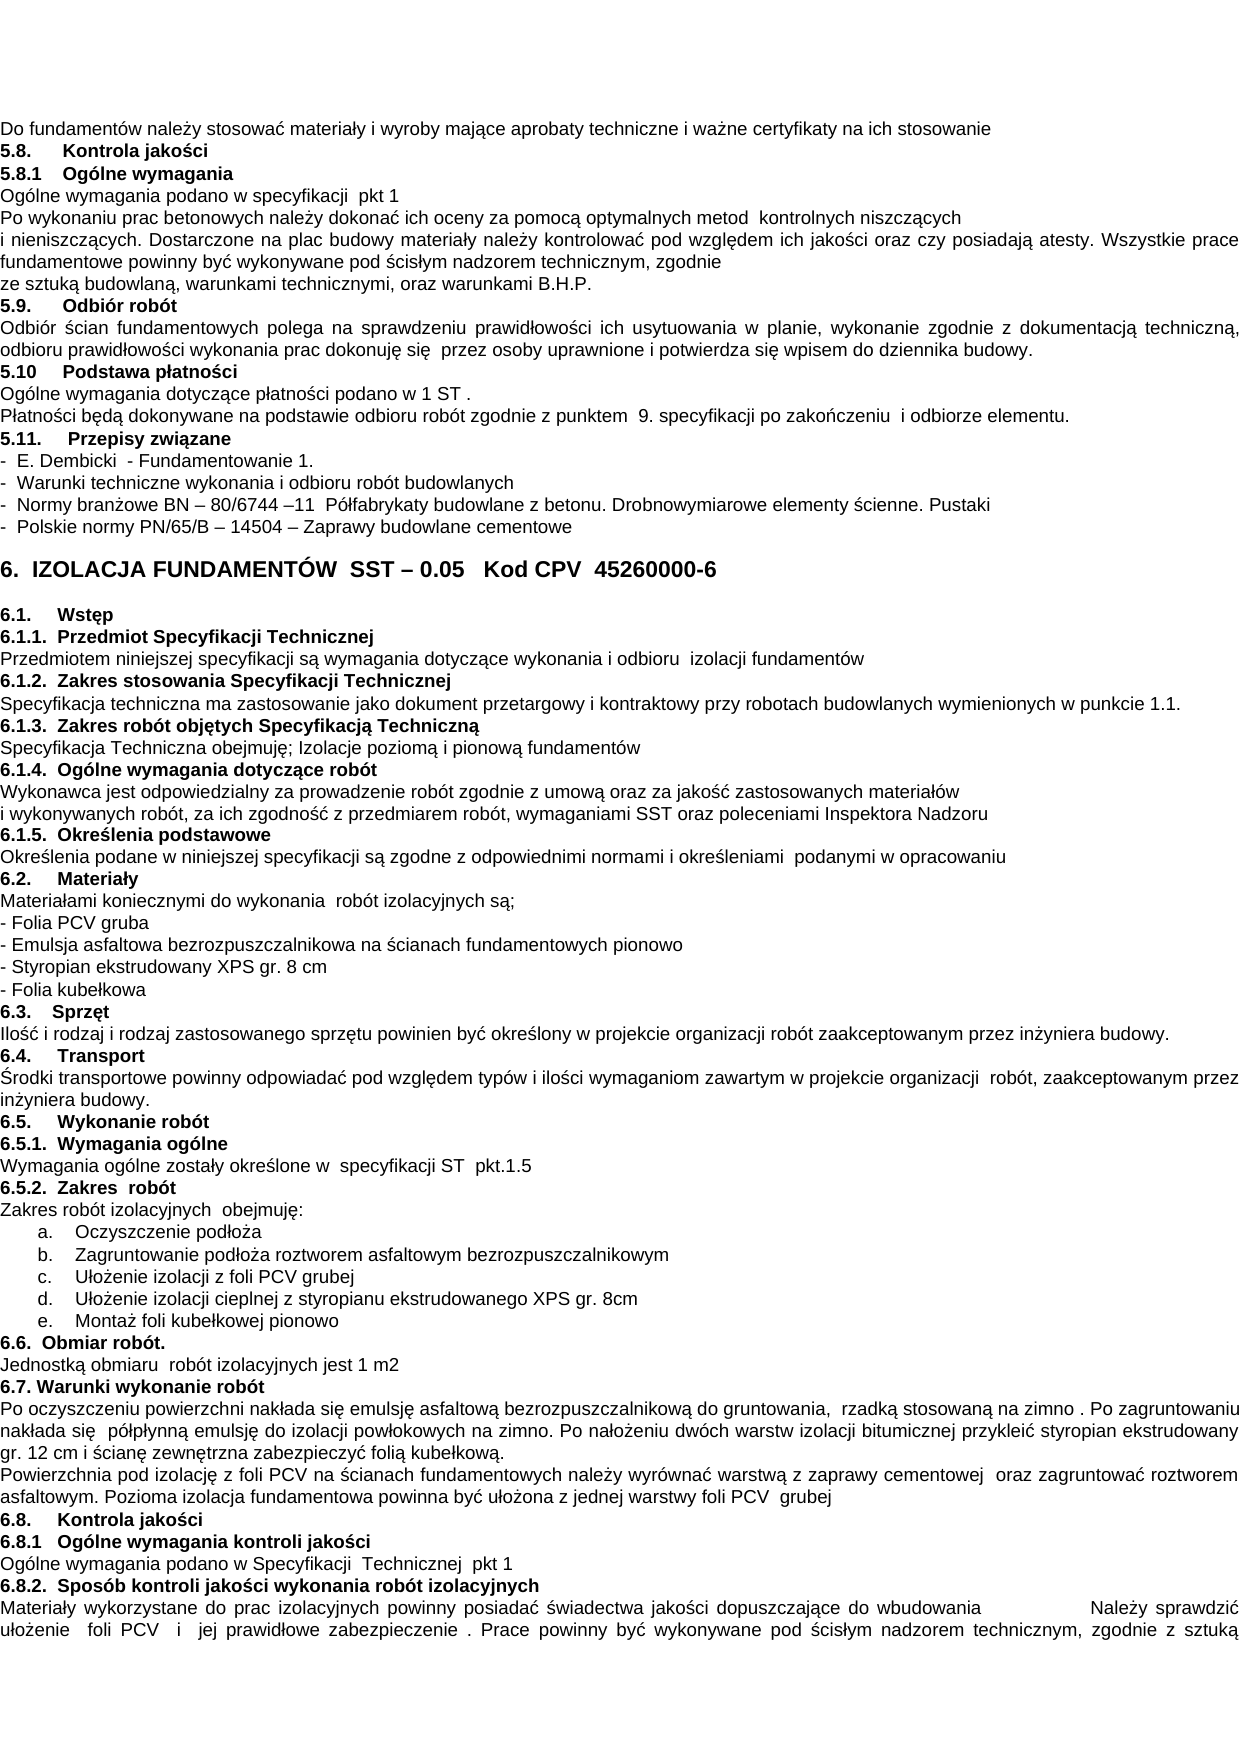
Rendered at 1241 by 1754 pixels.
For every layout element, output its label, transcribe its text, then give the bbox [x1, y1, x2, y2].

text 6.6. Obmiar robót. [0, 1332, 1240, 1354]
text Powierzchnia pod izolację z foli PCV na ścianach fundamentowych należy wyrównać warstwą z zaprawy cementowej oraz zagruntować roztworem asfaltowym. Pozioma izolacja fundamentowa powinna być ułożona z jednej warstwy foli PCV grubej [0, 1464, 1240, 1508]
text 6.3. Sprzęt [0, 1001, 1240, 1023]
text 6.1.1. Przedmiot Specyfikacji Technicznej [0, 626, 1240, 648]
text Specyfikacja Techniczna obejmuję; Izolacje poziomą i pionową fundamentów [0, 737, 1240, 759]
list Montaż foli kubełkowej pionowo [37, 1310, 1240, 1332]
text 5.10 Podstawa płatności [0, 361, 1240, 383]
text 6.5.2. Zakres robót [0, 1177, 1240, 1199]
text Po wykonaniu prac betonowych należy dokonać ich oceny za pomocą optymalnych metod kontrolnych niszczących [0, 207, 1240, 229]
list Ułożenie izolacji z foli PCV grubej [37, 1266, 1240, 1288]
list Oczyszczenie podłoża [37, 1221, 1240, 1243]
text 6.8.1 Ogólne wymagania kontroli jakości [0, 1531, 1240, 1553]
text 6.1. Wstęp [0, 604, 1240, 626]
text - Folia PCV gruba [0, 912, 1240, 934]
text - Folia kubełkowa [0, 978, 1240, 1001]
text 6. IZOLACJA FUNDAMENTÓW SST – 0.05 Kod CPV 45260000-6 [0, 560, 1240, 582]
text Określenia podane w niniejszej specyfikacji są zgodne z odpowiednimi normami i określeniami podanymi w opracowaniu [0, 846, 1240, 868]
text Materiałami koniecznymi do wykonania robót izolacyjnych są; [0, 890, 1240, 912]
text - Emulsja asfaltowa bezrozpuszczalnikowa na ścianach fundamentowych pionowo [0, 934, 1240, 956]
text 6.5.1. Wymagania ogólne [0, 1133, 1240, 1155]
text - Polskie normy PN/65/B – 14504 – Zaprawy budowlane cementowe [0, 516, 1240, 538]
text 6.2. Materiały [0, 868, 1240, 890]
text 6.7. Warunki wykonanie robót [0, 1376, 1240, 1398]
text - E. Dembicki - Fundamentowanie 1. [0, 449, 1240, 472]
text Odbiór ścian fundamentowych polega na sprawdzeniu prawidłowości ich usytuowania w planie, wykonanie zgodnie z dokumentacją techniczną, odbioru prawidłowości wykonania prac dokonuję się przez osoby uprawnione i potwierdza się wpisem do dziennika budowy. [0, 317, 1240, 361]
text Przedmiotem niniejszej specyfikacji są wymagania dotyczące wykonania i odbioru izolacji fundamentów [0, 648, 1240, 670]
text Środki transportowe powinny odpowiadać pod względem typów i ilości wymaganiom zawartym w projekcie organizacji robót, zaakceptowanym przez inżyniera budowy. [0, 1067, 1240, 1111]
text 6.5. Wykonanie robót [0, 1111, 1240, 1133]
text ze sztuką budowlaną, warunkami technicznymi, oraz warunkami B.H.P. [0, 273, 1240, 295]
text Jednostką obmiaru robót izolacyjnych jest 1 m2 [0, 1354, 1240, 1376]
text Wymagania ogólne zostały określone w specyfikacji ST pkt.1.5 [0, 1155, 1240, 1177]
text i nieniszczących. Dostarczone na plac budowy materiały należy kontrolować pod względem ich jakości oraz czy posiadają atesty. Wszystkie prace fundamentowe powinny być wykonywane pod ścisłym nadzorem technicznym, zgodnie [0, 229, 1240, 273]
text 6.1.4. Ogólne wymagania dotyczące robót [0, 759, 1240, 781]
text Ogólne wymagania podano w specyfikacji pkt 1 [0, 184, 1240, 207]
text Ogólne wymagania dotyczące płatności podano w 1 ST . [0, 383, 1240, 405]
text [0, 1597, 1240, 1641]
text 6.1.3. Zakres robót objętych Specyfikacją Techniczną [0, 714, 1240, 737]
text 6.1.5. Określenia podstawowe [0, 824, 1240, 846]
text 5.9. Odbiór robót [0, 295, 1240, 317]
text - Normy branżowe BN – 80/6744 –11 Półfabrykaty budowlane z betonu. Drobnowymiarowe elementy ścienne. Pustaki [0, 494, 1240, 516]
list Ułożenie izolacji cieplnej z styropianu ekstrudowanego XPS gr. 8cm [37, 1288, 1240, 1310]
text 6.1.2. Zakres stosowania Specyfikacji Technicznej [0, 670, 1240, 692]
text 6.4. Transport [0, 1045, 1240, 1067]
text 5.8.1 Ogólne wymagania [0, 162, 1240, 184]
text 6.8. Kontrola jakości [0, 1508, 1240, 1531]
text Wykonawca jest odpowiedzialny za prowadzenie robót zgodnie z umową oraz za jakość zastosowanych materiałów [0, 781, 1240, 802]
text 5.11. Przepisy związane [0, 427, 1240, 449]
text - Warunki techniczne wykonania i odbioru robót budowlanych [0, 472, 1240, 494]
text Ilość i rodzaj i rodzaj zastosowanego sprzętu powinien być określony w projekcie organizacji robót zaakceptowanym przez inżyniera budowy. [0, 1023, 1240, 1045]
text 6.8.2. Sposób kontroli jakości wykonania robót izolacyjnych [0, 1575, 1240, 1597]
text Płatności będą dokonywane na podstawie odbioru robót zgodnie z punktem 9. specyfikacji po zakończeniu i odbiorze elementu. [0, 405, 1240, 427]
text Po oczyszczeniu powierzchni nakłada się emulsję asfaltową bezrozpuszczalnikową do gruntowania, rzadką stosowaną na zimno . Po zagruntowaniu nakłada się półpłynną emulsję do izolacji powłokowych na zimno. Po nałożeniu dwóch warstw izolacji bitumicznej przykleić styropian ekstrudowany gr. 12 cm i ścianę zewnętrzna zabezpieczyć folią kubełkową. [0, 1398, 1240, 1464]
text Specyfikacja techniczna ma zastosowanie jako dokument przetargowy i kontraktowy przy robotach budowlanych wymienionych w punkcie 1.1. [0, 692, 1240, 714]
text 5.8. Kontrola jakości [0, 140, 1240, 162]
text - Styropian ekstrudowany XPS gr. 8 cm [0, 956, 1240, 978]
text Ogólne wymagania podano w Specyfikacji Technicznej pkt 1 [0, 1553, 1240, 1575]
text Do fundamentów należy stosować materiały i wyroby mające aprobaty techniczne i ważne certyfikaty na ich stosowanie [0, 118, 1240, 140]
list Zagruntowanie podłoża roztworem asfaltowym bezrozpuszczalnikowym [37, 1243, 1240, 1266]
text Zakres robót izolacyjnych obejmuję: [0, 1199, 1240, 1221]
text i wykonywanych robót, za ich zgodność z przedmiarem robót, wymaganiami SST oraz poleceniami Inspektora Nadzoru [0, 802, 1240, 824]
